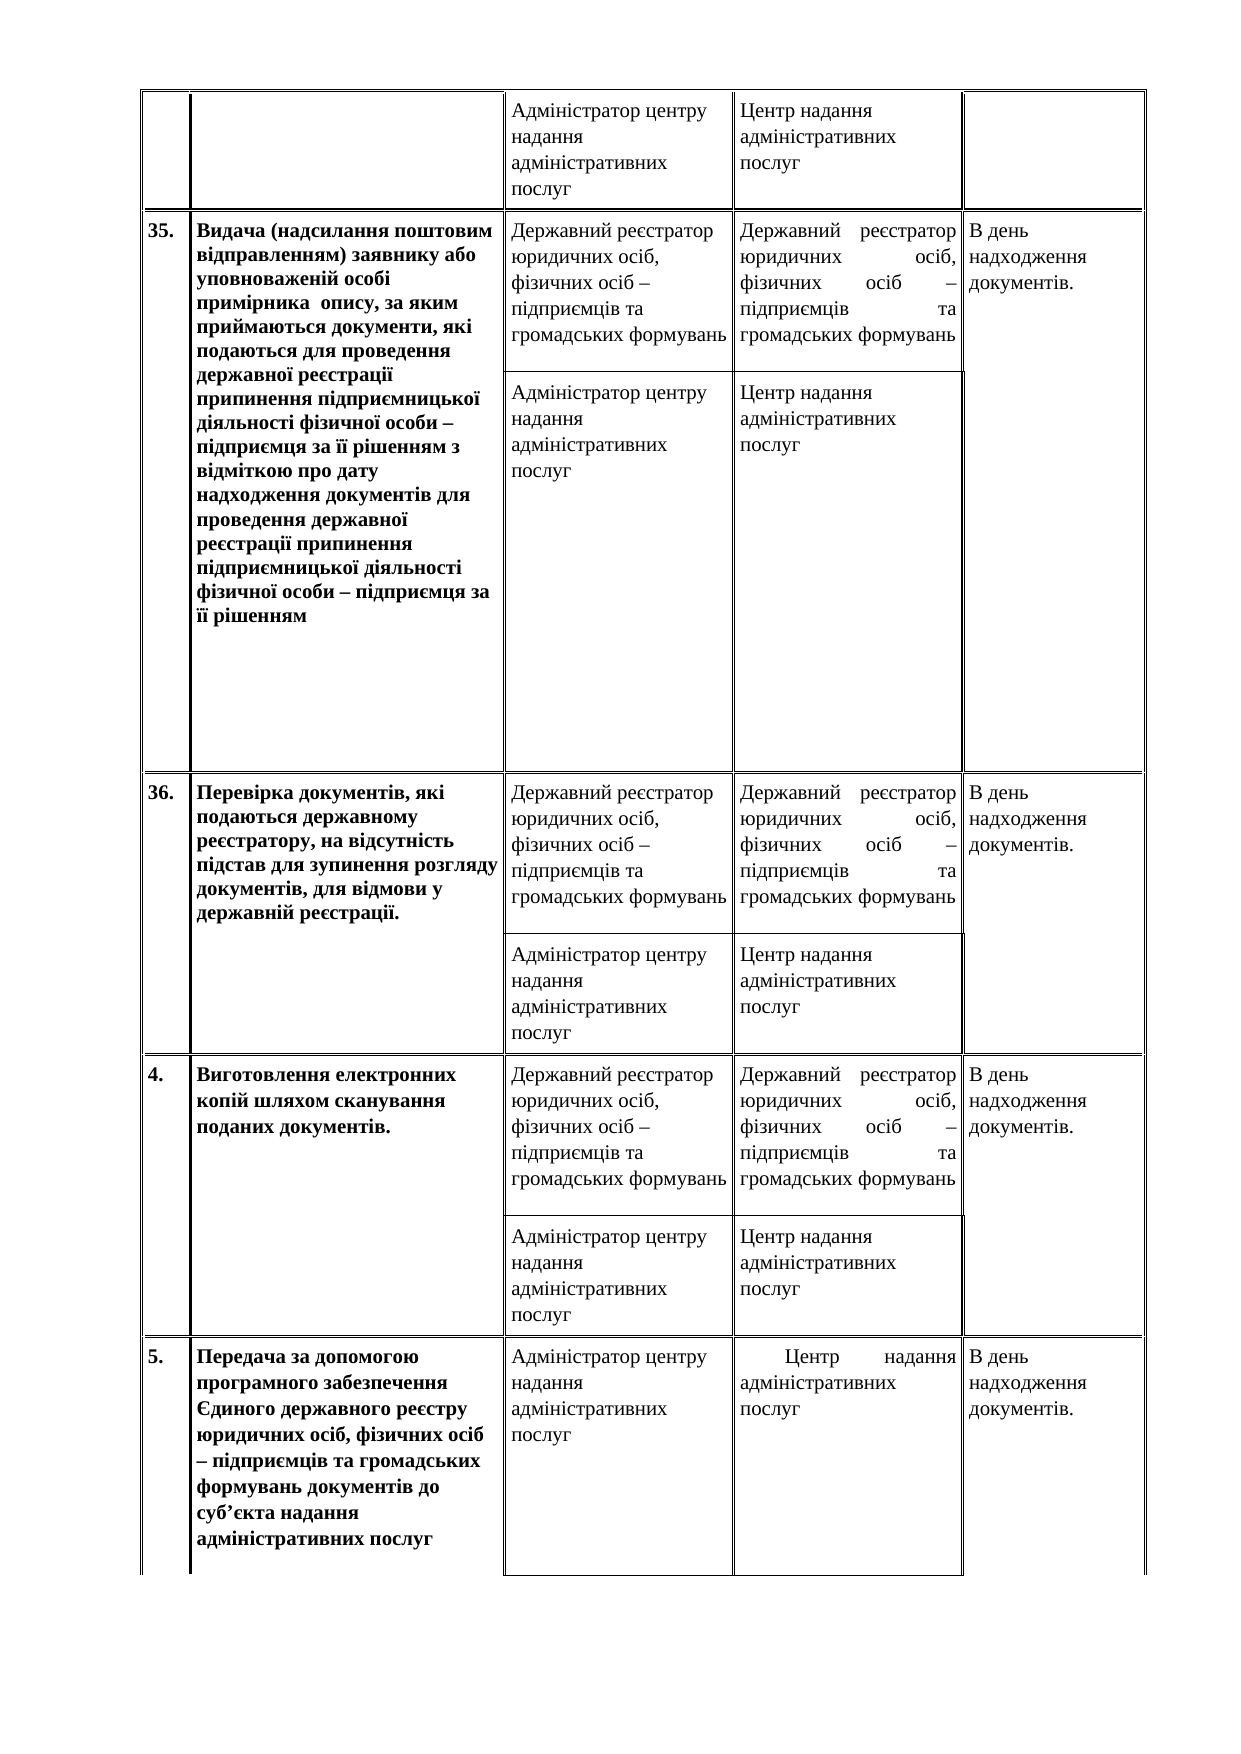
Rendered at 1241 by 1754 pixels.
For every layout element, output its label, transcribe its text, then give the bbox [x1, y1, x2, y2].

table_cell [963, 92, 1144, 208]
table_cell Державний реєстратор юридичних осіб, фізичних осіб – підприємців та громадських формувань [506, 774, 732, 933]
table_cell В день надходження документів. [964, 1335, 1144, 1574]
table_cell Адміністратор центру надання адміністративних послуг [506, 1216, 732, 1334]
table_cell Адміністратор центру надання адміністративних послуг [505, 90, 734, 208]
table_cell Адміністратор центру надання адміністративних послуг [506, 372, 732, 771]
table_cell 4. [143, 1053, 189, 1334]
table_cell Видача (надсилання поштовим відправленням) заявнику або уповноваженій особі примірника опису, за яким приймаються документи, які подаються для проведення державної реєстрації припинення підприємницької діяльності фізичної особи – підприємця за її рішенням з відміткою про дату надходження документів для проведення державної реєстрації припинення підприємницької діяльності фізичної особи – підприємця за її рішенням [192, 212, 503, 771]
table_cell Державний реєстратор юридичних осіб, фізичних осіб – підприємців та громадських формувань [735, 774, 961, 933]
table_cell Державний реєстратор юридичних осіб, фізичних осіб – підприємців та громадських формувань [506, 212, 732, 371]
table_cell Передача за допомогою програмного забезпечення Єдиного державного реєстру юридичних осіб, фізичних осіб – підприємців та громадських формувань документів до суб’єкта надання адміністративних послуг [192, 1338, 503, 1574]
table_cell Адміністратор центру надання адміністративних послуг [506, 1338, 732, 1574]
table_cell Центр надання адміністративних послуг [735, 1216, 961, 1334]
table_cell Центр надання адміністративних послуг [735, 1338, 961, 1574]
table_cell Виготовлення електронних копій шляхом сканування поданих документів. [192, 1056, 503, 1334]
table_cell 1. [143, 90, 190, 208]
table_cell Центр надання адміністративних послуг [734, 90, 963, 208]
table_cell [143, 208, 189, 771]
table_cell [190, 90, 505, 208]
table_cell В день надходження документів. [964, 1053, 1144, 1334]
table_cell В день надходження документів. [963, 771, 1145, 1052]
table_cell Державний реєстратор юридичних осіб, фізичних осіб – підприємців та громадських формувань [735, 212, 961, 371]
table_cell Державний реєстратор юридичних осіб, фізичних осіб – підприємців та громадських формувань [735, 1056, 961, 1215]
table_cell [141, 771, 190, 1052]
table_cell В день надходження документів. [963, 208, 1144, 771]
table_cell Адміністратор центру надання адміністративних послуг [506, 934, 732, 1052]
table_cell Державний реєстратор юридичних осіб, фізичних осіб – підприємців та громадських формувань [506, 1056, 732, 1215]
table_cell Центр надання адміністративних послуг [735, 934, 961, 1052]
table_cell Перевірка документів, які подаються державному реєстратору, на відсутність підстав для зупинення розгляду документів, для відмови у державній реєстрації. [192, 774, 503, 1052]
table_cell 5. [143, 1335, 189, 1574]
table_cell Центр надання адміністративних послуг [735, 372, 961, 771]
